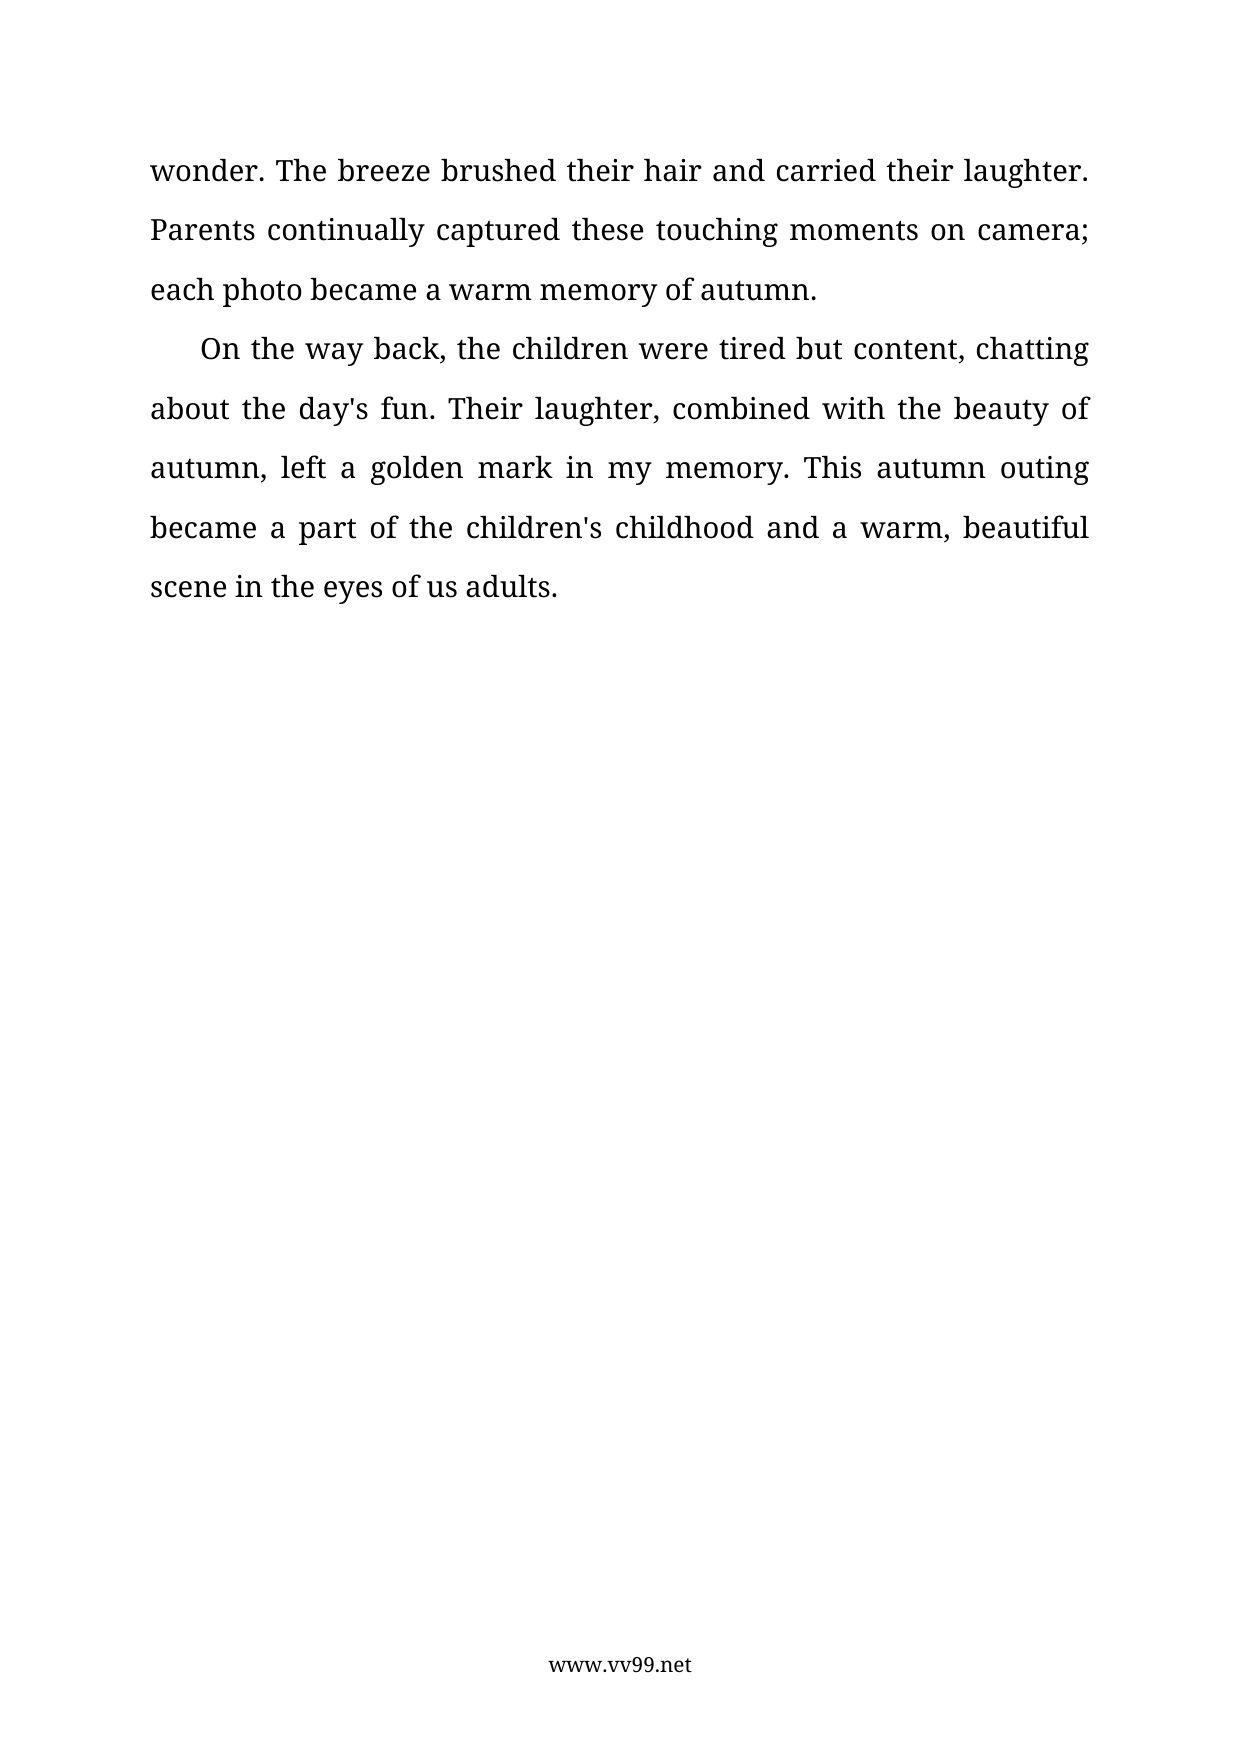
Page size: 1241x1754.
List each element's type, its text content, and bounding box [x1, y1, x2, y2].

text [150, 150, 1090, 309]
text On the way back, the children were tired but content, chatting about the day's fun. Their laughter, combined with the beauty of autumn, left a golden mark in my memory. This autumn outing became a part of the children's childhood and a warm, beautiful scene in the eyes of us adults. [150, 328, 1090, 606]
